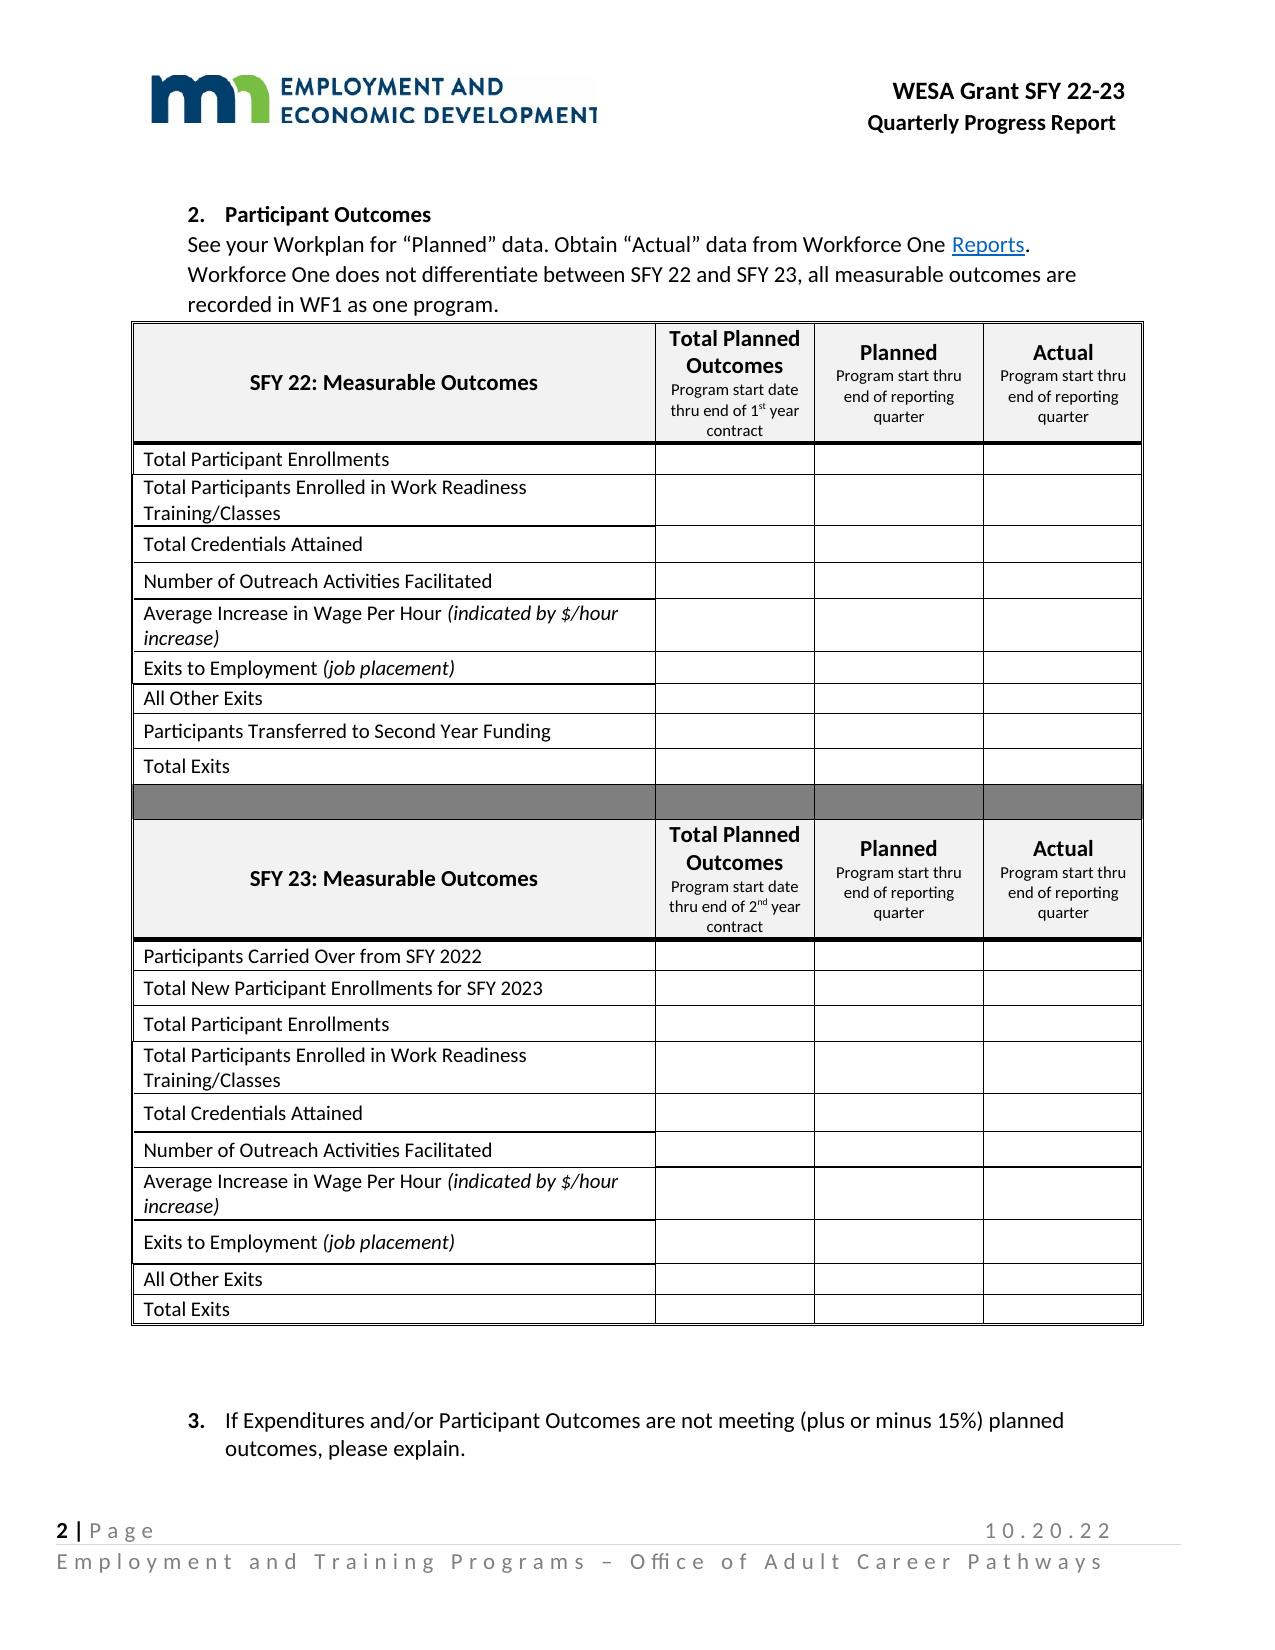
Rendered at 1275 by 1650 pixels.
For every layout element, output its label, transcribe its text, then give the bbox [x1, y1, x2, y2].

table_cell [656, 1132, 814, 1166]
table_cell Total Credentials Attained [133, 525, 655, 562]
table_cell [656, 1168, 814, 1219]
table_cell [656, 475, 814, 525]
table_cell Average Increase in Wage Per Hour (indicated by $/hour increase) [133, 598, 655, 651]
table_cell [984, 1042, 1141, 1093]
table_cell [984, 1295, 1141, 1323]
table_cell [984, 785, 1141, 819]
table_cell [656, 749, 814, 783]
table_header Planned Program start thru end of reporting quarter [815, 324, 983, 441]
table_cell [984, 971, 1141, 1005]
table_cell [656, 684, 814, 712]
table_cell [984, 1264, 1141, 1294]
table_cell [984, 445, 1141, 473]
table_cell [815, 526, 983, 562]
table_cell [656, 714, 814, 748]
picture [150, 75, 597, 122]
table_cell [815, 1220, 983, 1263]
table_cell [984, 1094, 1141, 1131]
table_cell [815, 1094, 983, 1131]
text See your Workplan for “Planned” data. Obtain “Actual” data from Workforce One Reports. Workforce One does not differentiate between SFY 22 and SFY 23, all measurable outcomes are recorded in WF1 as one program. [187, 230, 1125, 318]
table_cell [656, 599, 814, 651]
table_cell [815, 971, 983, 1005]
table_cell [656, 1295, 814, 1323]
table_cell [815, 475, 983, 525]
table_cell Exits to Employment (job placement) [133, 1219, 655, 1263]
table_cell [134, 785, 655, 819]
table_cell Participants Carried Over from SFY 2022 [134, 942, 655, 970]
table_cell [984, 714, 1141, 748]
table_cell Total Exits [134, 749, 655, 783]
table_cell Total Exits [134, 1295, 655, 1323]
table_cell Exits to Employment (job placement) [133, 651, 655, 683]
table_cell [984, 1168, 1141, 1219]
table_cell Average Increase in Wage Per Hour (indicated by $/hour increase) [133, 1166, 655, 1219]
table_header SFY 22: Measurable Outcomes [134, 324, 655, 441]
table_cell [984, 1220, 1141, 1263]
table_cell Total Participant Enrollments [134, 445, 655, 473]
table_header Actual Program start thru end of reporting quarter [984, 324, 1141, 441]
table_cell [656, 971, 814, 1005]
table_cell Total Participant Enrollments [134, 1006, 655, 1041]
table_cell [984, 942, 1141, 970]
table_cell [815, 1042, 983, 1093]
table_cell [984, 475, 1141, 525]
table_cell [656, 1006, 814, 1041]
table_cell [815, 942, 983, 970]
list If Expenditures and/or Participant Outcomes are not meeting (plus or minus 15%) planned outcomes, please explain. [187, 1406, 1125, 1462]
table_cell [656, 526, 814, 562]
table_cell [984, 652, 1141, 683]
table_cell [656, 942, 814, 970]
table_cell [984, 684, 1141, 712]
table_cell Number of Outreach Activities Facilitated [133, 562, 655, 598]
table_cell [656, 1042, 814, 1093]
table_cell Number of Outreach Activities Facilitated [133, 1131, 655, 1166]
table_cell Total Credentials Attained [133, 1093, 655, 1131]
table_cell [815, 785, 983, 819]
table_cell [815, 684, 983, 712]
table_cell [815, 1295, 983, 1323]
table_cell All Other Exits [134, 1265, 655, 1294]
table_cell [984, 1132, 1141, 1166]
table_cell [656, 1220, 814, 1263]
table_cell [815, 1132, 983, 1166]
table_cell [656, 785, 814, 819]
table_cell [984, 749, 1141, 783]
table_cell Total Participants Enrolled in Work Readiness Training/Classes [133, 475, 655, 525]
table_cell [815, 1006, 983, 1041]
table_cell Participants Transferred to Second Year Funding [134, 714, 655, 748]
table_cell [656, 652, 814, 683]
table_cell [656, 1264, 814, 1294]
list Participant Outcomes [187, 200, 1125, 228]
table_cell [984, 1006, 1141, 1041]
table_cell Total Participants Enrolled in Work Readiness Training/Classes [133, 1042, 655, 1093]
table_cell [815, 599, 983, 651]
table_cell [815, 652, 983, 683]
table_header Total Planned Outcomes Program start date thru end of 1st year contract [656, 324, 814, 441]
table_cell Planned Program start thru end of reporting quarter [815, 820, 983, 937]
table_cell [984, 563, 1141, 598]
table_cell Total New Participant Enrollments for SFY 2023 [134, 971, 655, 1005]
table_cell [656, 563, 814, 598]
table_cell [815, 714, 983, 748]
table_cell [815, 749, 983, 783]
table_cell Total Planned Outcomes Program start date thru end of 2nd year contract [656, 820, 814, 937]
table_cell [815, 563, 983, 598]
table_cell [815, 445, 983, 473]
table_cell SFY 23: Measurable Outcomes [134, 820, 655, 937]
table_cell [656, 445, 814, 473]
table_cell [815, 1168, 983, 1219]
table_cell Actual Program start thru end of reporting quarter [984, 820, 1141, 937]
table_cell [815, 1264, 983, 1294]
table_cell All Other Exits [134, 685, 655, 712]
table_cell [656, 1094, 814, 1131]
table_cell [984, 526, 1141, 562]
table_cell [984, 599, 1141, 651]
